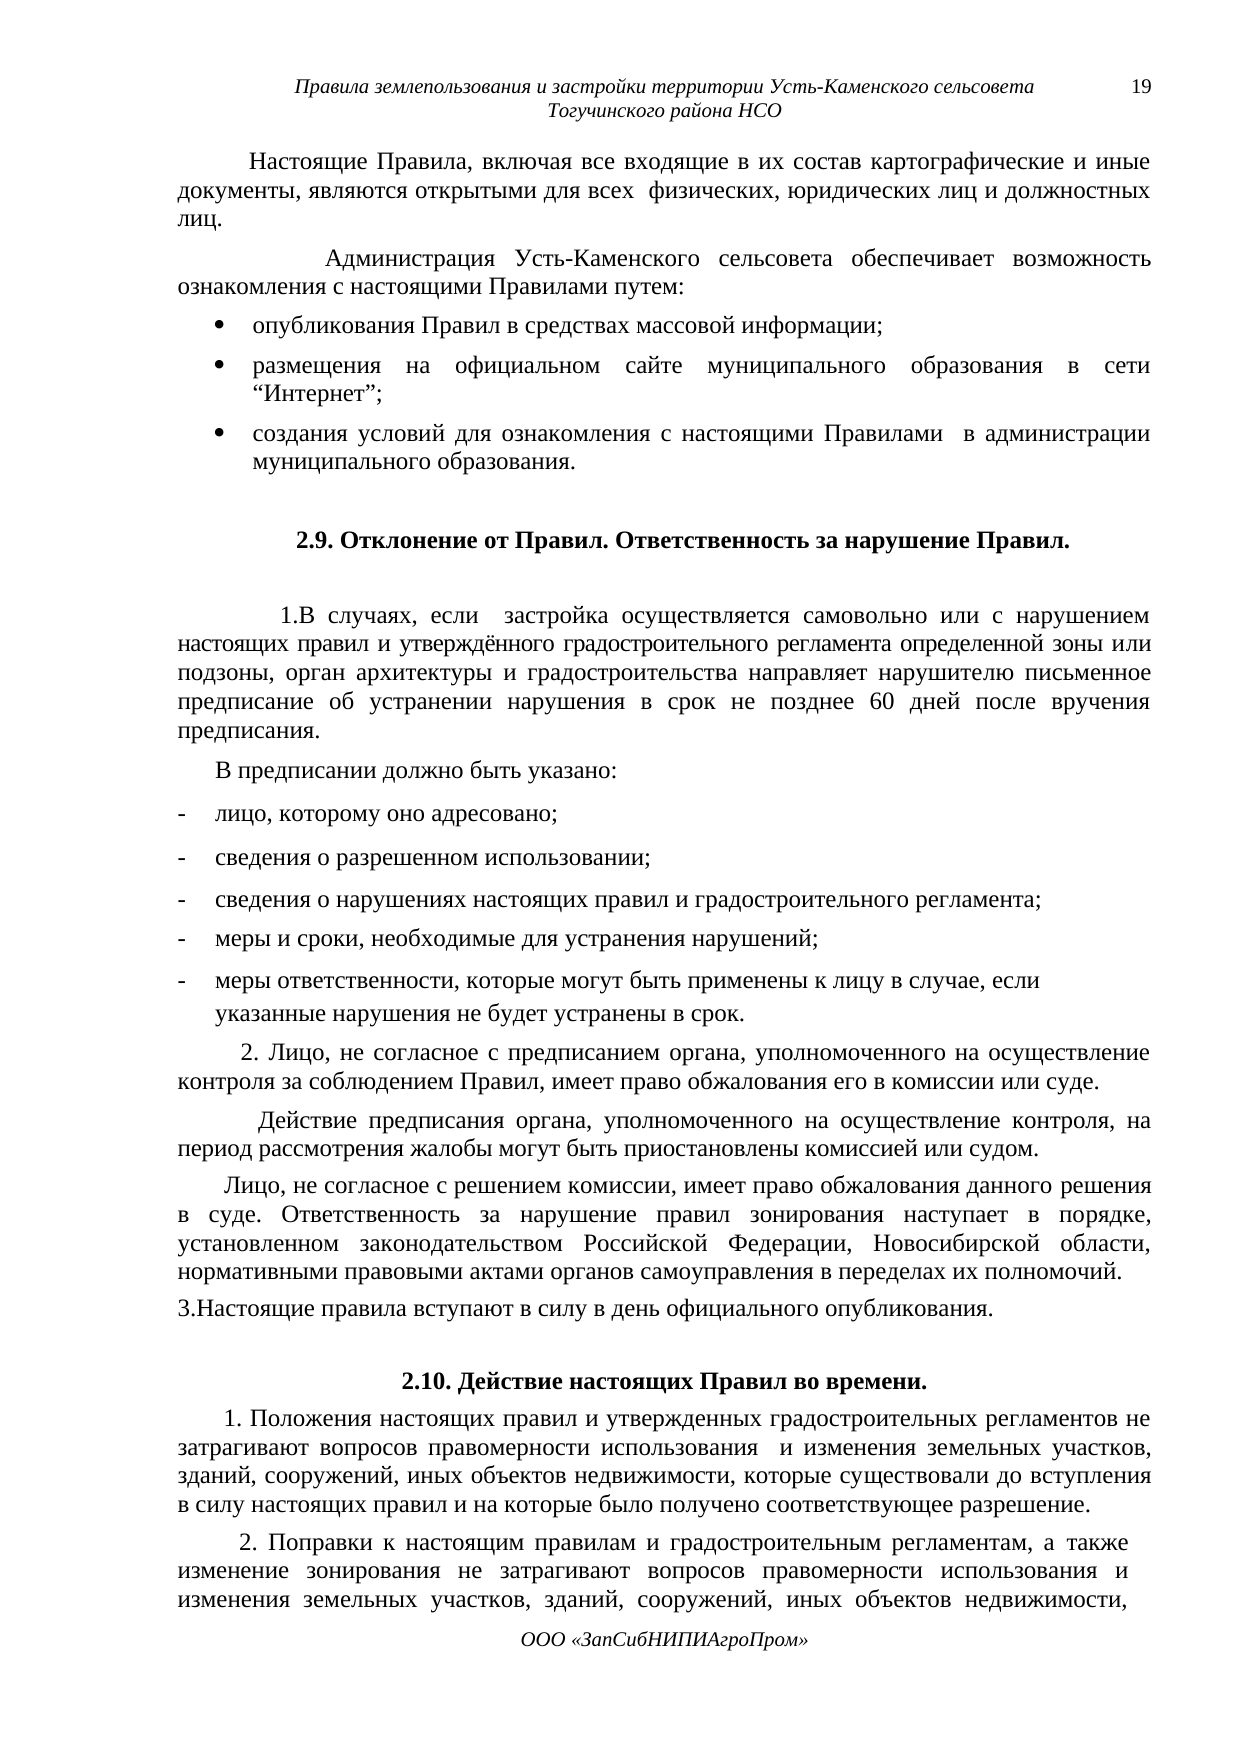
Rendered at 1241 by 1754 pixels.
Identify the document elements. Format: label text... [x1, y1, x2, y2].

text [177, 1527, 1128, 1613]
text В предписании должно быть указано: [177, 744, 1152, 787]
text 1. Положения настоящих правил и утвержденных градостроительных регламентов не затрагивают вопросов правомерности использования и изменения земельных участков, зданий, сооружений, иных объектов недвижимости, которые существовали до вступления в силу настоящих правил и на которые было получено соответствующее разрешение. [177, 1403, 1152, 1518]
text Настоящие Правила, включая все входящие в их состав картографические и иные документы, являются открытыми для всех физических, юридических лиц и должностных лиц. [177, 146, 1152, 232]
list меры ответственности, которые могут быть применены к лицу в случае, если указанные нарушения не будет устранены в срок. [177, 961, 1151, 1028]
text 2. Лицо, не согласное с предписанием органа, уполномоченного на осуществление контроля за соблюдением Правил, имеет право обжалования его в комиссии или суде. [177, 1037, 1151, 1095]
text Администрация Усть-Каменского сельсовета обеспечивает возможность ознакомления с настоящими Правилами путем: [177, 243, 1152, 300]
list лицо, которому оно адресовано; [177, 787, 1152, 830]
list сведения о разрешенном использовании; [177, 830, 1152, 873]
text Действие предписания органа, уполномоченного на осуществление контроля, на период рассмотрения жалобы могут быть приостановлены комиссией или судом. [177, 1105, 1152, 1162]
list размещения на официальном сайте муниципального образования в сети “Интернет”; [215, 350, 1152, 407]
list сведения о нарушениях настоящих правил и градостроительного регламента; [177, 880, 1151, 914]
text 2.10. Действие настоящих Правил во времени. [177, 1366, 1152, 1395]
list опубликования Правил в средствах массовой информации; [215, 311, 1152, 339]
text 2.9. Отклонение от Правил. Ответственность за нарушение Правил. [215, 525, 1152, 553]
text 1.В случаях, если застройка осуществляется самовольно или с нарушением настоящих правил и утверждённого градостроительного регламента определенной зоны или подзоны, орган архитектуры и градостроительства направляет нарушителю письменное предписание об устранении нарушения в срок не позднее 60 дней после вручения предписания. [177, 600, 1151, 743]
list меры и сроки, необходимые для устранения нарушений; [177, 923, 1152, 952]
text 3.Настоящие правила вступают в силу в день официального опубликования. [177, 1293, 1152, 1322]
list создания условий для ознакомления с настоящими Правилами в администрации муниципального образования. [215, 418, 1152, 475]
text Лицо, не согласное с решением комиссии, имеет право обжалования данного решения в суде. Ответственность за нарушение правил зонирования наступает в порядке, установленном законодательством Российской Федерации, Новосибирской области, нормативными правовыми актами органов самоуправления в переделах их полномочий. [177, 1170, 1152, 1285]
